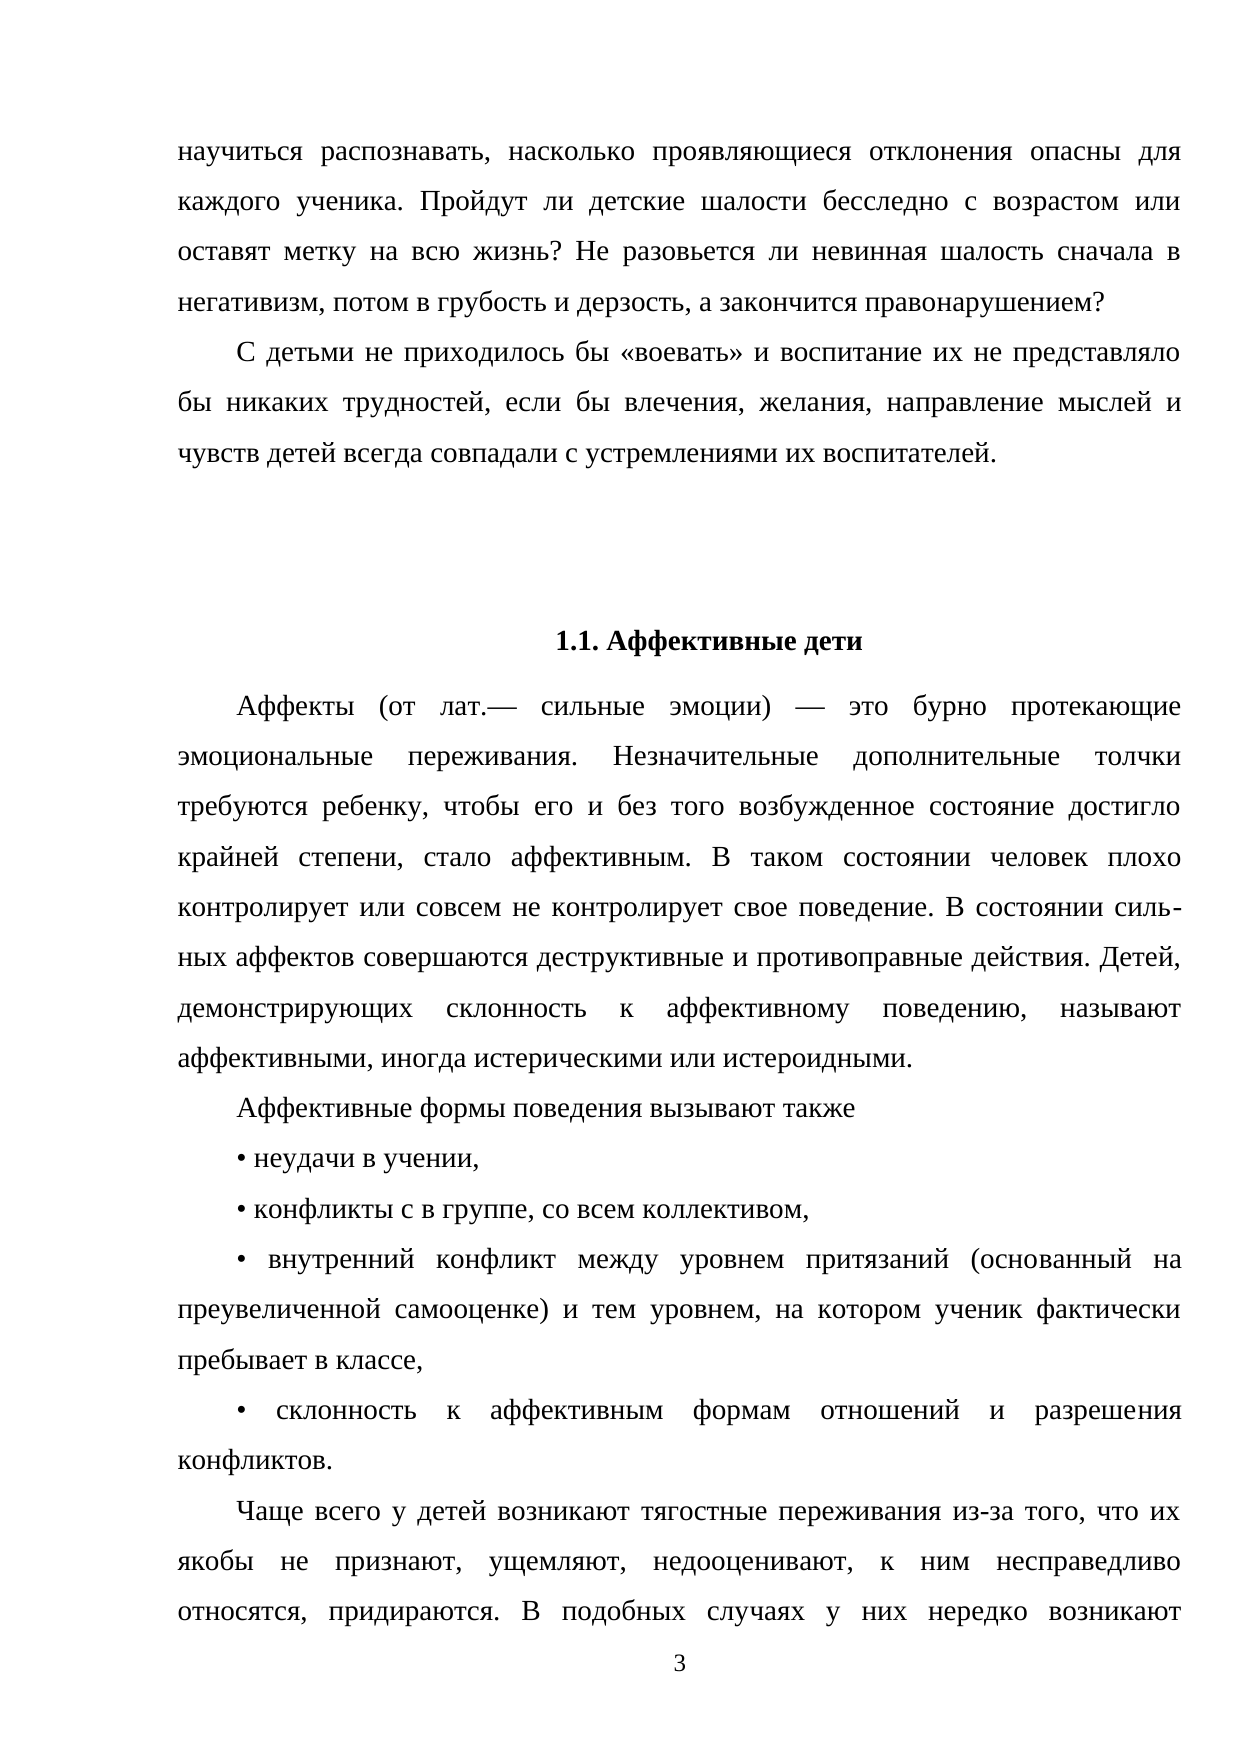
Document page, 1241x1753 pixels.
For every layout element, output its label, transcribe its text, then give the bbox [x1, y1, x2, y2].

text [177, 133, 1182, 317]
text Аффекты (от лат.— сильные эмоции) — это бурно протекающие эмоциональные переживания. Незначительные дополнительные толчки требуются ребенку, чтобы его и без того возбужденное состояние достигло крайней степени, стало аффективным. В таком состоянии человек плохо контролирует или совсем не контролирует свое поведение. В состоянии сильных аффектов совершаются деструктивные и противоправные действия. Детей, демонстрирующих склонность к аффективному поведению, называют аффективными, иногда истерическими или истероидными. [177, 688, 1182, 1073]
text • конфликты с в группе, со всем коллективом, [177, 1191, 1182, 1224]
text С детьми не приходилось бы «воевать» и воспитание их не представляло бы никаких трудностей, если бы влечения, желания, направление мыслей и чувств детей всегда совпадали с устремлениями их воспитателей. [177, 334, 1182, 468]
text • внутренний конфликт между уровнем притязаний (основанный на преувеличенной самооценке) и тем уровнем, на котором ученик фактически пребывает в классе, [177, 1241, 1182, 1375]
text Аффективные формы поведения вызывают также [177, 1090, 1182, 1124]
text • неудачи в учении, [177, 1141, 1182, 1174]
text 1.1. Аффективные дети [177, 623, 1182, 656]
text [177, 1493, 1182, 1627]
text • склонность к аффективным формам отношений и разрешения конфликтов. [177, 1392, 1182, 1476]
